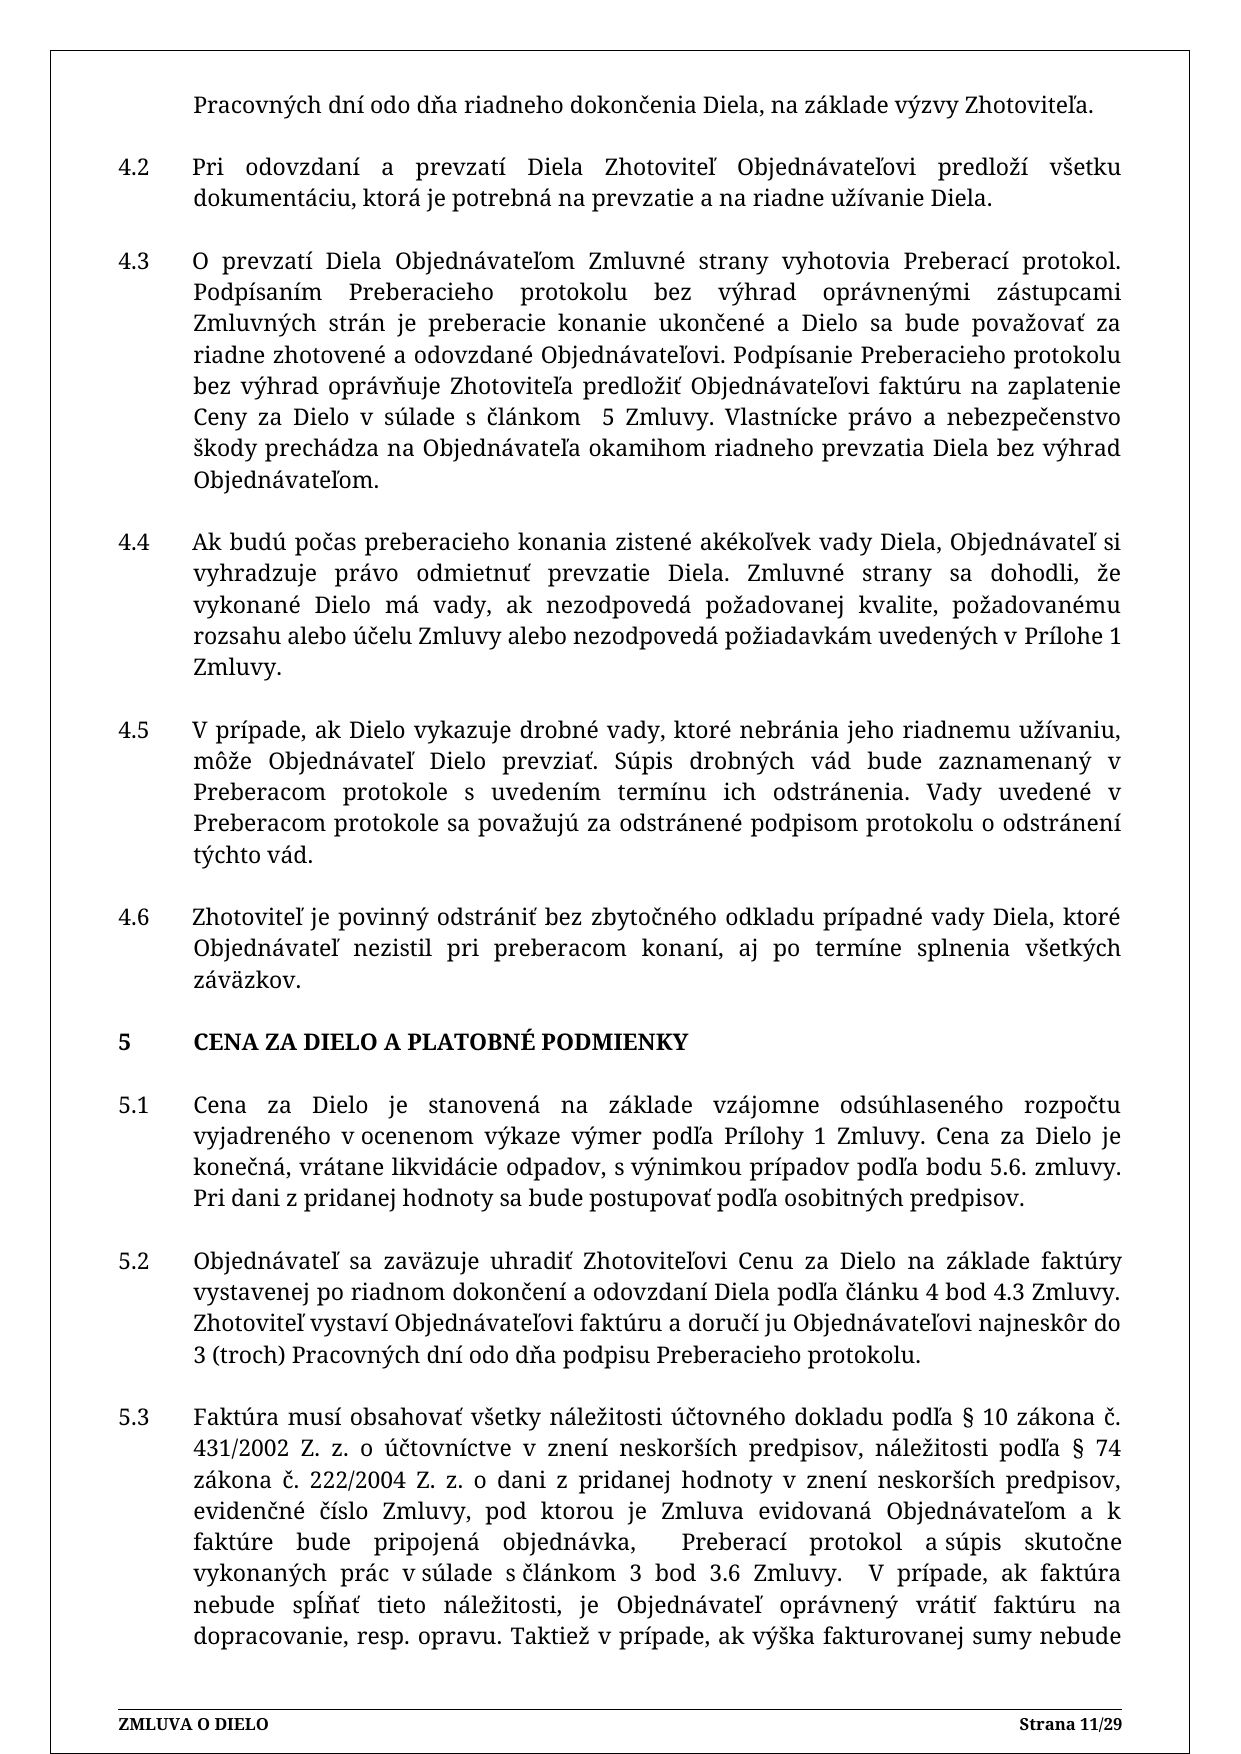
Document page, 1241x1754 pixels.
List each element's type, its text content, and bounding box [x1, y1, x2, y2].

list O prevzatí Diela Objednávateľom Zmluvné strany vyhotovia Preberací protokol. Podpísaním Preberacieho protokolu bez výhrad oprávnenými zástupcami Zmluvných strán je preberacie konanie ukončené a Dielo sa bude považovať za riadne zhotovené a odovzdané Objednávateľovi. Podpísanie Preberacieho protokolu bez výhrad oprávňuje Zhotoviteľa predložiť Objednávateľovi faktúru na zaplatenie Ceny za Dielo v súlade s článkom 5 Zmluvy. Vlastnícke právo a nebezpečenstvo škody prechádza na Objednávateľa okamihom riadneho prevzatia Diela bez výhrad Objednávateľom. [118, 245, 1122, 495]
list Pri odovzdaní a prevzatí Diela Zhotoviteľ Objednávateľovi predloží všetku dokumentáciu, ktorá je potrebná na prevzatie a na riadne užívanie Diela. [118, 151, 1122, 214]
list V prípade, ak Dielo vykazuje drobné vady, ktoré nebránia jeho riadnemu užívaniu, môže Objednávateľ Dielo prevziať. Súpis drobných vád bude zaznamenaný v Preberacom protokole s uvedením termínu ich odstránenia. Vady uvedené v Preberacom protokole sa považujú za odstránené podpisom protokolu o odstránení týchto vád. [118, 714, 1122, 870]
list Cena za Dielo je stanovená na základe vzájomne odsúhlaseného rozpočtu vyjadreného v ocenenom výkaze výmer podľa Prílohy 1 Zmluvy. Cena za Dielo je konečná, vrátane likvidácie odpadov, s výnimkou prípadov podľa bodu 5.6. zmluvy. Pri dani z pridanej hodnoty sa bude postupovať podľa osobitných predpisov. [118, 1089, 1122, 1214]
list Ak budú počas preberacieho konania zistené akékoľvek vady Diela, Objednávateľ si vyhradzuje právo odmietnuť prevzatie Diela. Zmluvné strany sa dohodli, že vykonané Dielo má vady, ak nezodpovedá požadovanej kvalite, požadovanému rozsahu alebo účelu Zmluvy alebo nezodpovedá požiadavkám uvedených v Prílohe 1 Zmluvy. [118, 526, 1122, 682]
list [118, 1401, 1122, 1651]
list CENA ZA DIELO A PLATOBNÉ PODMIENKY [103, 1026, 1122, 1057]
list Zhotoviteľ je povinný odstrániť bez zbytočného odkladu prípadné vady Diela, ktoré Objednávateľ nezistil pri preberacom konaní, aj po termíne splnenia všetkých záväzkov. [118, 901, 1122, 995]
list Objednávateľ sa zaväzuje uhradiť Zhotoviteľovi Cenu za Dielo na základe faktúry vystavenej po riadnom dokončení a odovzdaní Diela podľa článku 4 bod 4.3 Zmluvy. Zhotoviteľ vystaví Objednávateľovi faktúru a doručí ju Objednávateľovi najneskôr do 3 (troch) Pracovných dní odo dňa podpisu Preberacieho protokolu. [118, 1245, 1122, 1370]
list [118, 89, 1122, 120]
